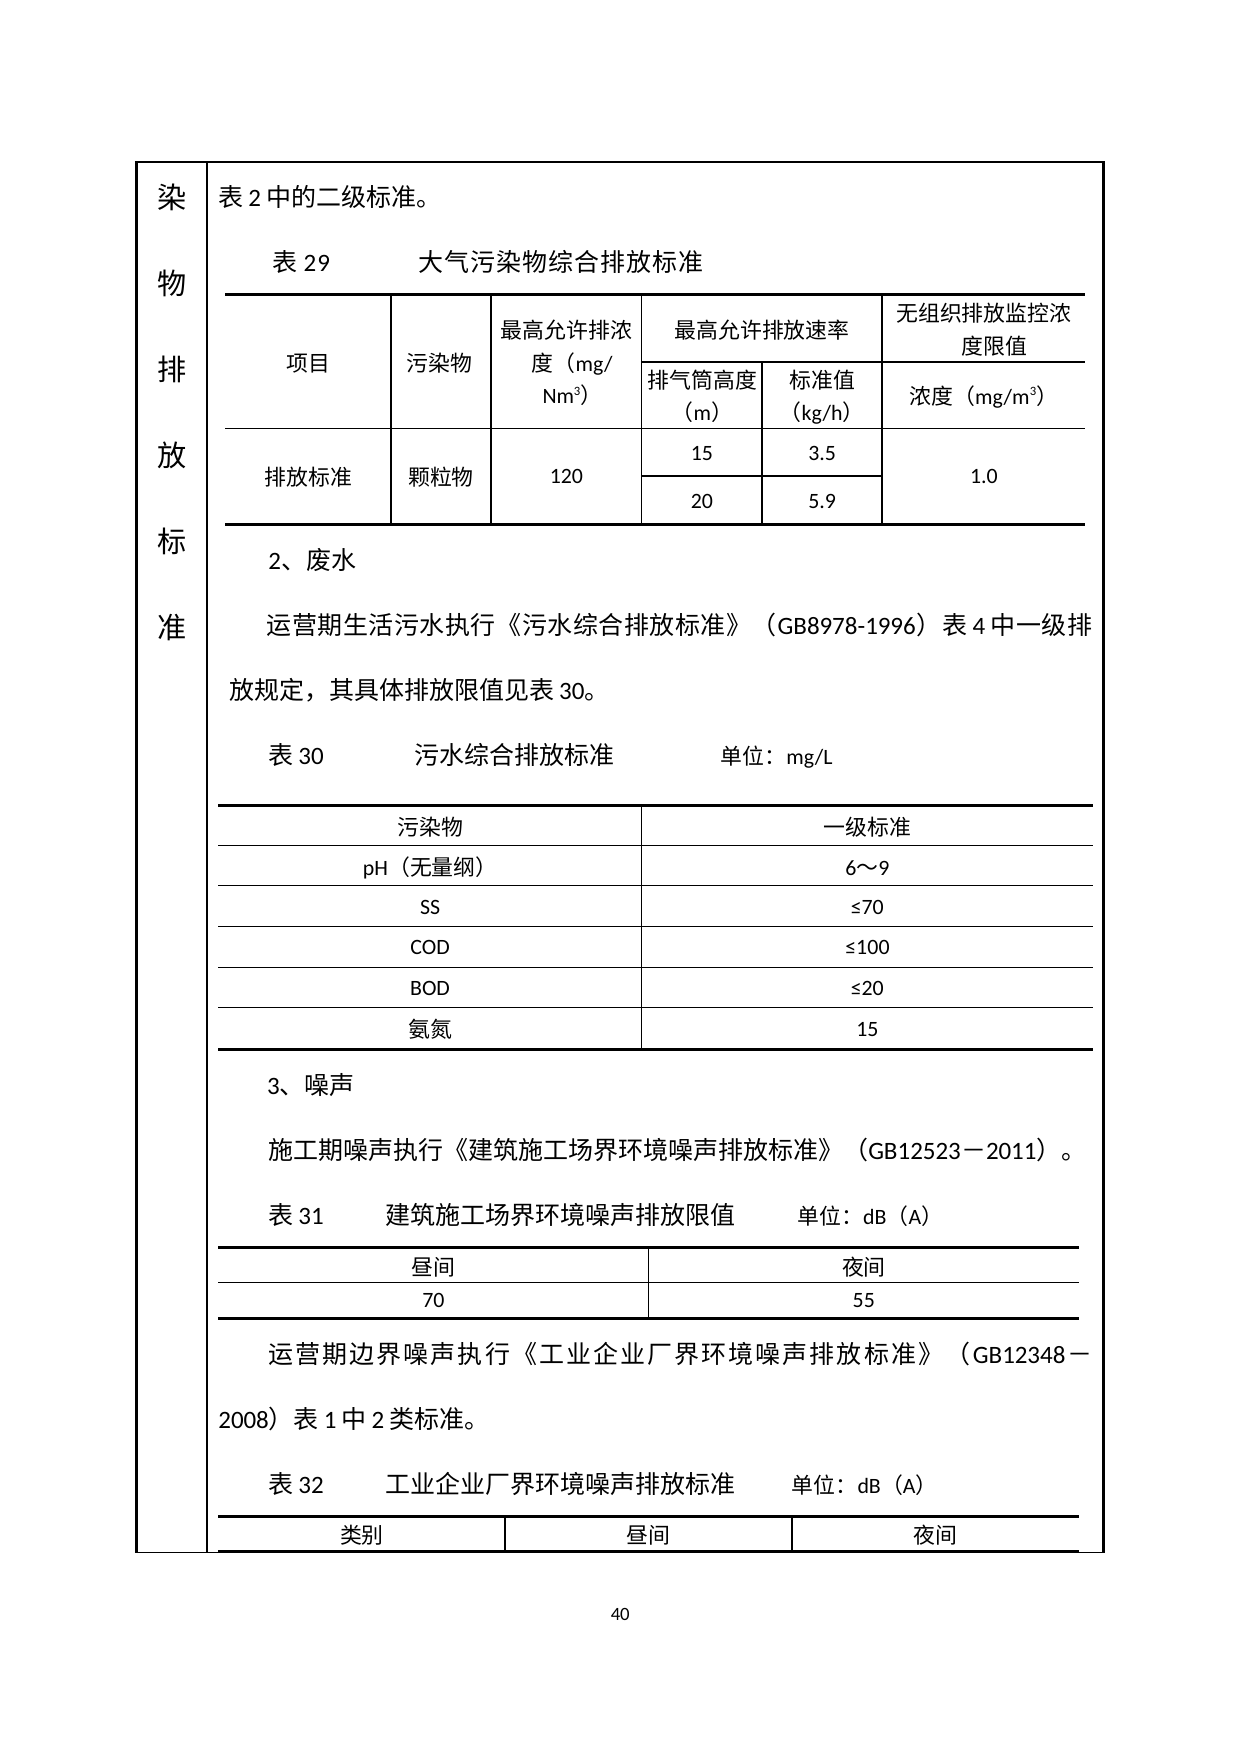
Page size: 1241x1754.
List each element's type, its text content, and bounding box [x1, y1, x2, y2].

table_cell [208, 163, 1102, 1552]
table_cell 污 染 物 排 放 标 准 [138, 163, 206, 1552]
